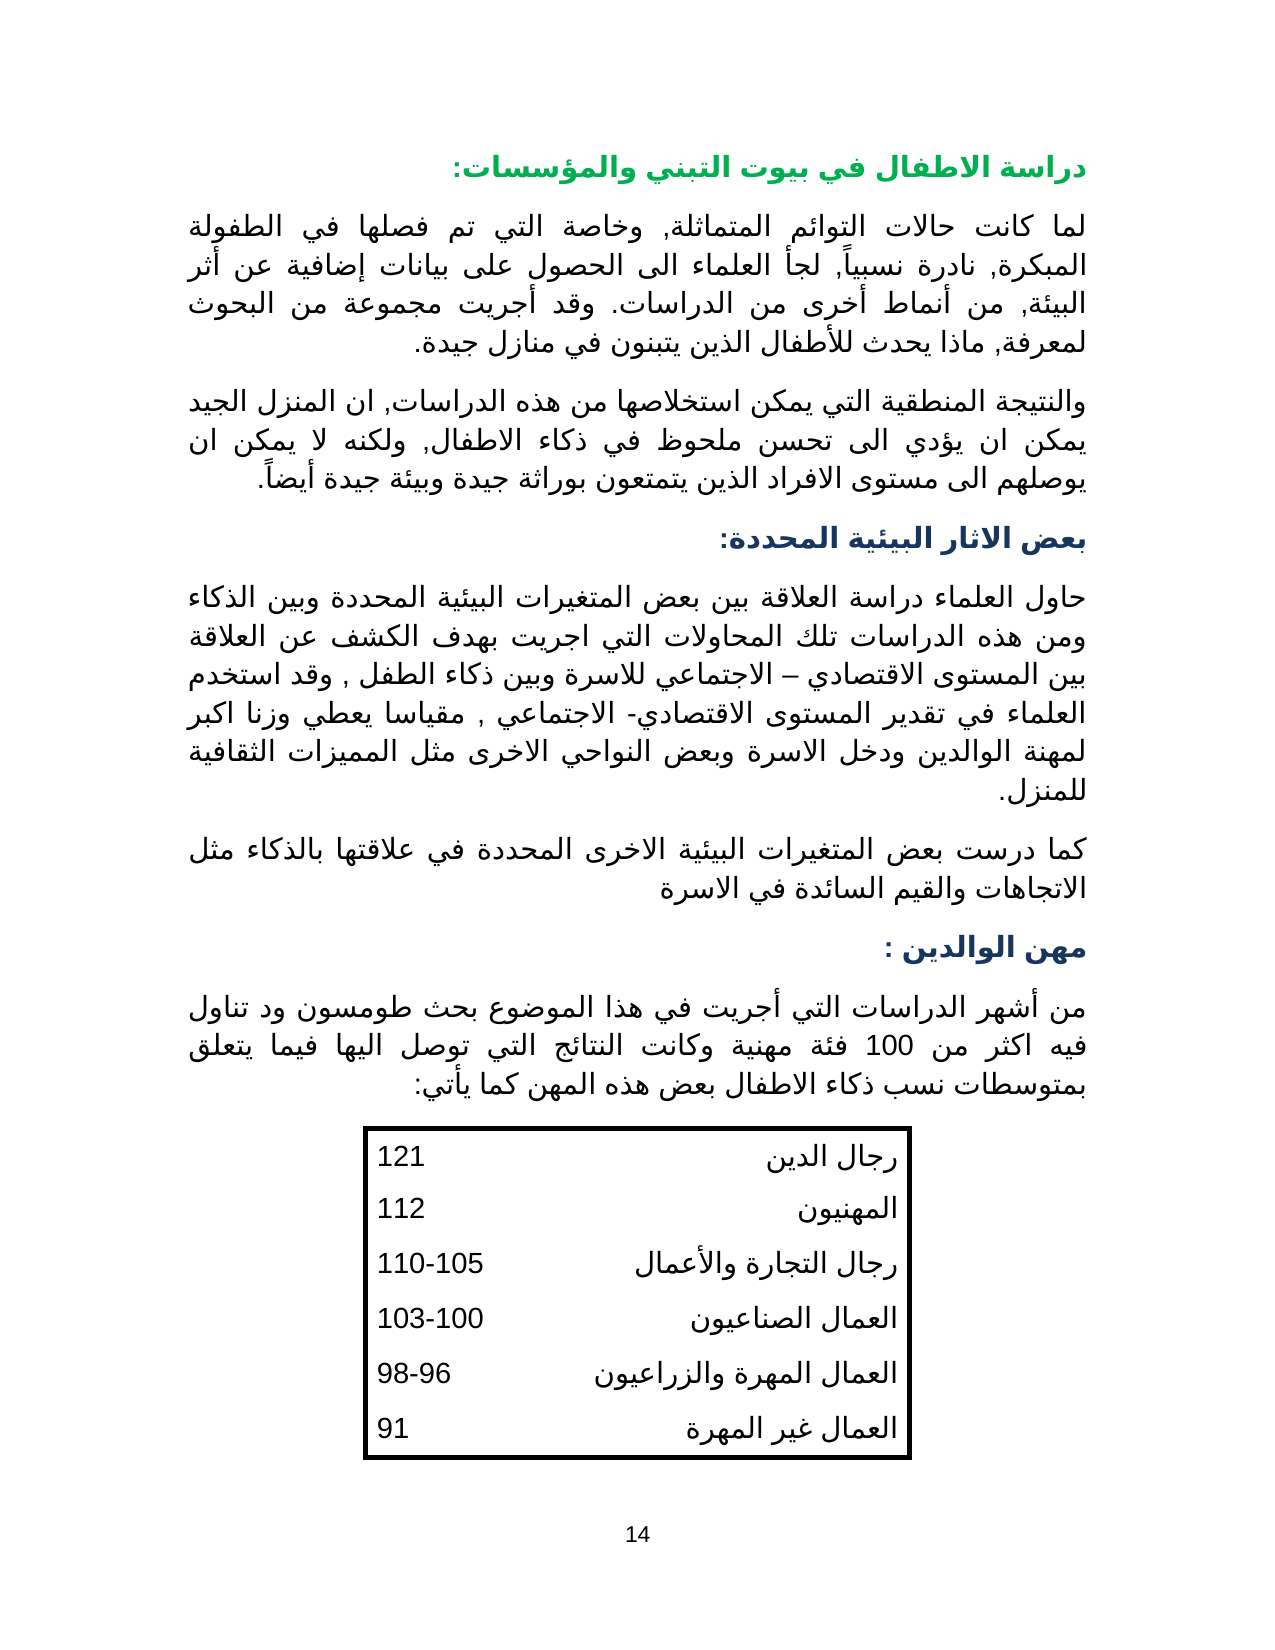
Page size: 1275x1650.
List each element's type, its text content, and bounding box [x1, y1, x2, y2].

text من أشهر الدراسات التي أجريت في هذا الموضوع بحث طومسون ود تناول فيه اكثر من 100 فئة مهنية وكانت النتائج التي توصل اليها فيما يتعلق بمتوسطات نسب ذكاء الاطفال بعض هذه المهن كما يأتي: [187, 989, 1087, 1100]
table_cell 112 [368, 1181, 576, 1236]
table_cell 91 [368, 1400, 576, 1455]
text مهن الوالدين : [187, 930, 1087, 964]
text دراسة الاطفال في بيوت التبني والمؤسسات: [187, 150, 1087, 183]
text لما كانت حالات التوائم المتماثلة, وخاصة التي تم فصلها في الطفولة المبكرة, نادرة نسبياً, لجأ العلماء الى الحصول على بيانات إضافية عن أثر البيئة, من أنماط أخرى من الدراسات. وقد أجريت مجموعة من البحوث لمعرفة, ماذا يحدث للأطفال الذين يتبنون في منازل جيدة. [187, 209, 1087, 358]
text والنتيجة المنطقية التي يمكن استخلاصها من هذه الدراسات, ان المنزل الجيد يمكن ان يؤدي الى تحسن ملحوظ في ذكاء الاطفال, ولكنه لا يمكن ان يوصلهم الى مستوى الافراد الذين يتمتعون بوراثة جيدة وبيئة جيدة أيضاً. [187, 384, 1087, 495]
text بعض الاثار البيئية المحددة: [187, 521, 1087, 554]
table_cell رجال التجارة والأعمال [576, 1236, 907, 1290]
table_cell العمال غير المهرة [576, 1400, 907, 1455]
table_cell المهنيون [576, 1181, 907, 1236]
table_header 121 [368, 1131, 576, 1181]
table_cell 98-96 [368, 1345, 576, 1400]
table_cell العمال الصناعيون [576, 1290, 907, 1345]
table_cell العمال المهرة والزراعيون [576, 1345, 907, 1400]
text حاول العلماء دراسة العلاقة بين بعض المتغيرات البيئية المحددة وبين الذكاء ومن هذه الدراسات تلك المحاولات التي اجريت بهدف الكشف عن العلاقة بين المستوى الاقتصادي – الاجتماعي للاسرة وبين ذكاء الطفل , وقد استخدم العلماء في تقدير المستوى الاقتصادي- الاجتماعي , مقياسا يعطي وزنا اكبر لمهنة الوالدين ودخل الاسرة وبعض النواحي الاخرى مثل المميزات الثقافية للمنزل. [187, 580, 1087, 806]
table_cell 103-100 [368, 1290, 576, 1345]
table_header رجال الدين [576, 1131, 907, 1181]
text كما درست بعض المتغيرات البيئية الاخرى المحددة في علاقتها بالذكاء مثل الاتجاهات والقيم السائدة في الاسرة [187, 832, 1087, 904]
table_cell 110-105 [368, 1236, 576, 1290]
